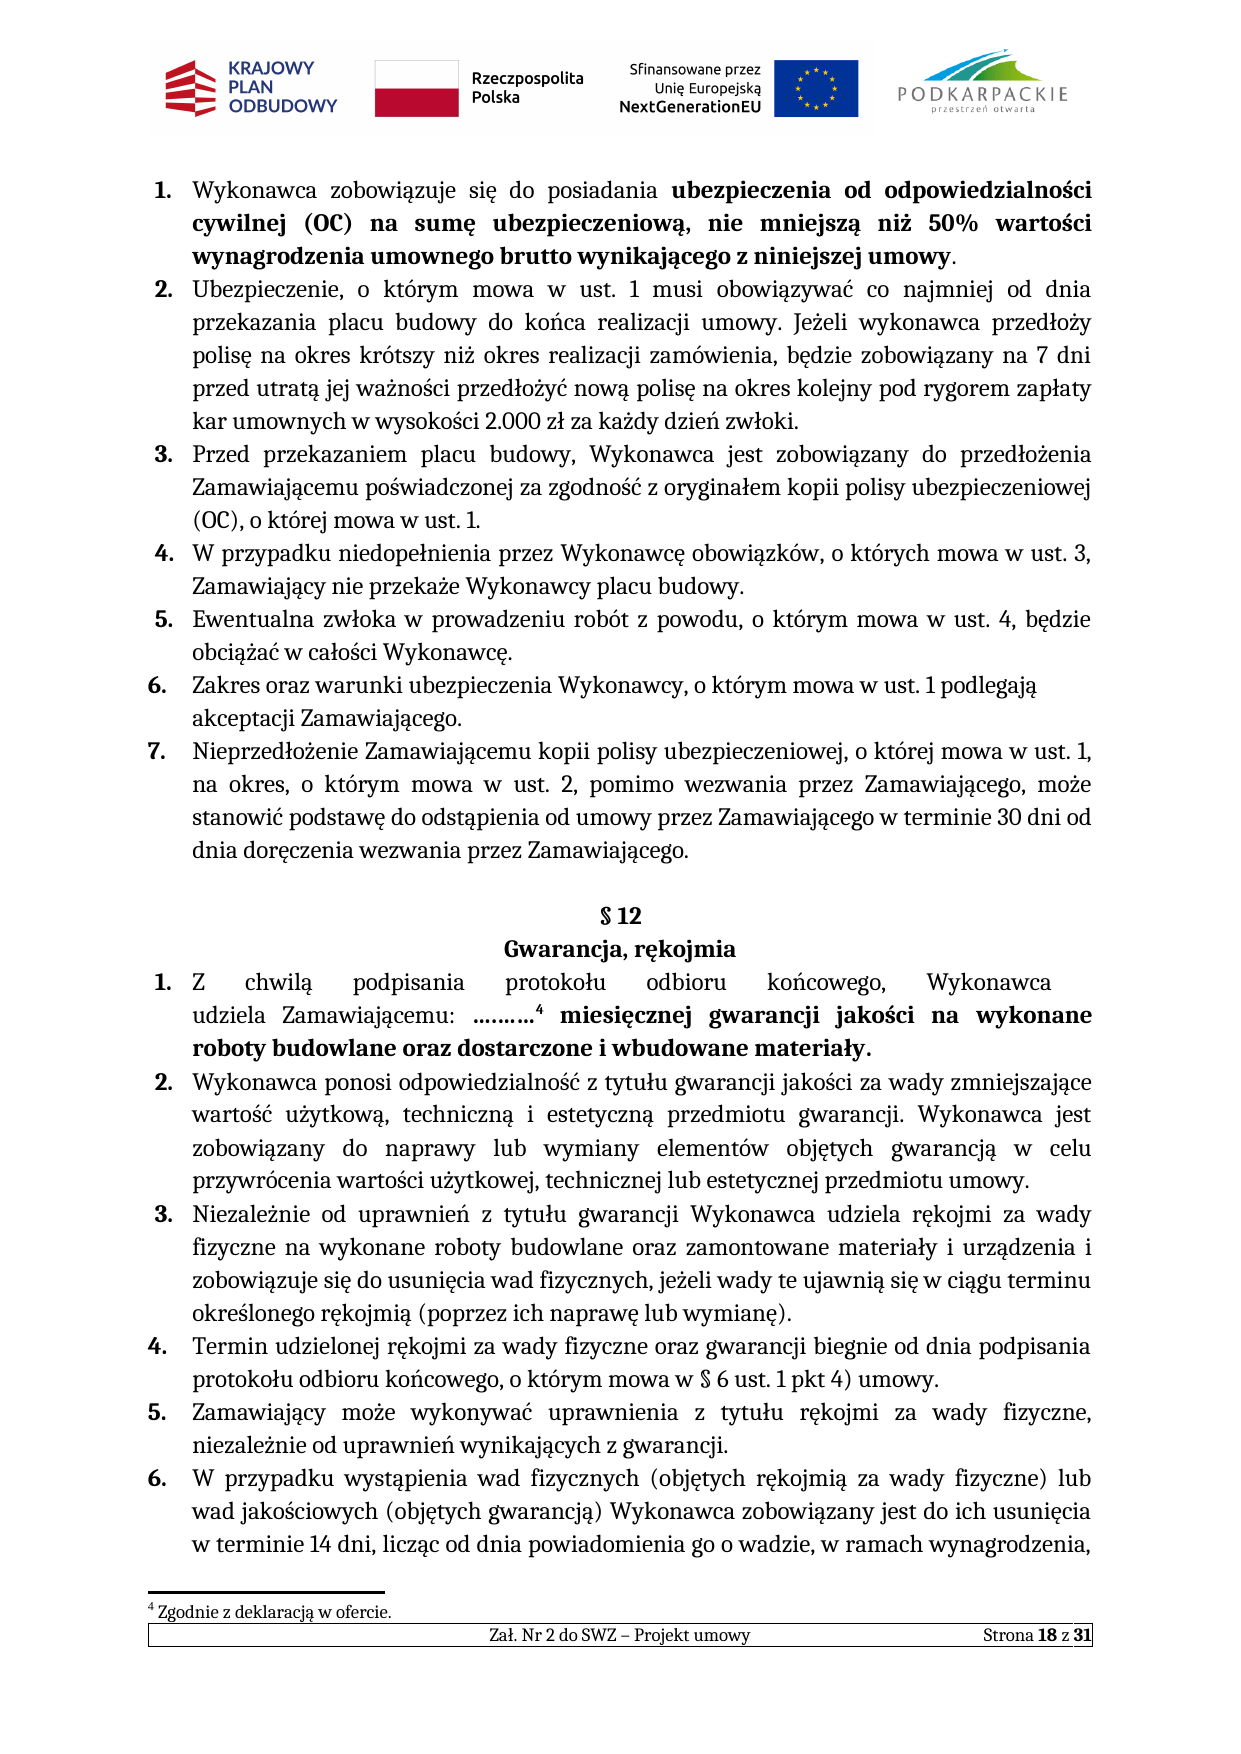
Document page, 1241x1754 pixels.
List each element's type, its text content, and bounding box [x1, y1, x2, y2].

list Nieprzedłożenie Zamawiającemu kopii polisy ubezpieczeniowej, o której mowa w ust. 1, na okres, o którym mowa w ust. 2, pomimo wezwania przez Zamawiającego, może stanowić podstawę do odstąpienia od umowy przez Zamawiającego w terminie 30 dni od dnia doręczenia wezwania przez Zamawiającego. [148, 737, 1093, 865]
list Z chwilą podpisania protokołu odbioru końcowego, Wykonawca udziela Zamawiającemu: ….…… miesięcznej gwarancji jakości na wykonane roboty budowlane oraz dostarczone i wbudowane materiały. [154, 968, 1093, 1063]
list Przed przekazaniem placu budowy, Wykonawca jest zobowiązany do przedłożenia Zamawiającemu poświadczonej za zgodność z oryginałem kopii polisy ubezpieczeniowej (OC), o której mowa w ust. 1. [154, 440, 1093, 535]
picture [147, 27, 1089, 136]
list Ubezpieczenie, o którym mowa w ust. 1 musi obowiązywać co najmniej od dnia przekazania placu budowy do końca realizacji umowy. Jeżeli wykonawca przedłoży polisę na okres krótszy niż okres realizacji zamówienia, będzie zobowiązany na 7 dni przed utratą jej ważności przedłożyć nową polisę na okres kolejny pod rygorem zapłaty kar umownych w wysokości 2.000 zł za każdy dzień zwłoki. [154, 275, 1093, 436]
list W przypadku niedopełnienia przez Wykonawcę obowiązków, o których mowa w ust. 3, Zamawiający nie przekaże Wykonawcy placu budowy. [154, 539, 1093, 601]
list Niezależnie od uprawnień z tytułu gwarancji Wykonawca udziela rękojmi za wady fizyczne na wykonane roboty budowlane oraz zamontowane materiały i urządzenia i zobowiązuje się do usunięcia wad fizycznych, jeżeli wady te ujawnią się w ciągu terminu określonego rękojmią (poprzez ich naprawę lub wymianę). [154, 1199, 1093, 1327]
list Zakres oraz warunki ubezpieczenia Wykonawcy, o którym mowa w ust. 1 podlegają akceptacji Zamawiającego. [148, 671, 1093, 733]
list Termin udzielonej rękojmi za wady fizyczne oraz gwarancji biegnie od dnia podpisania protokołu odbioru końcowego, o którym mowa w § 6 ust. 1 pkt 4) umowy. [148, 1332, 1093, 1393]
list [148, 1464, 1093, 1558]
list Wykonawca ponosi odpowiedzialność z tytułu gwarancji jakości za wady zmniejszające wartość użytkową, techniczną i estetyczną przedmiotu gwarancji. Wykonawca jest zobowiązany do naprawy lub wymiany elementów objętych gwarancją w celu przywrócenia wartości użytkowej, technicznej lub estetycznej przedmiotu umowy. [154, 1067, 1093, 1195]
list Zamawiający może wykonywać uprawnienia z tytułu rękojmi za wady fizyczne, niezależnie od uprawnień wynikających z gwarancji. [148, 1398, 1093, 1459]
list Wykonawca zobowiązuje się do posiadania ubezpieczenia od odpowiedzialności cywilnej (OC) na sumę ubezpieczeniową, nie mniejszą niż 50% wartości wynagrodzenia umownego brutto wynikającego z niniejszej umowy. [154, 176, 1093, 271]
list Ewentualna zwłoka w prowadzeniu robót z powodu, o którym mowa w ust. 4, będzie obciążać w całości Wykonawcę. [154, 605, 1093, 667]
text Gwarancja, rękojmia [148, 935, 1093, 964]
text § 12 [148, 902, 1093, 931]
